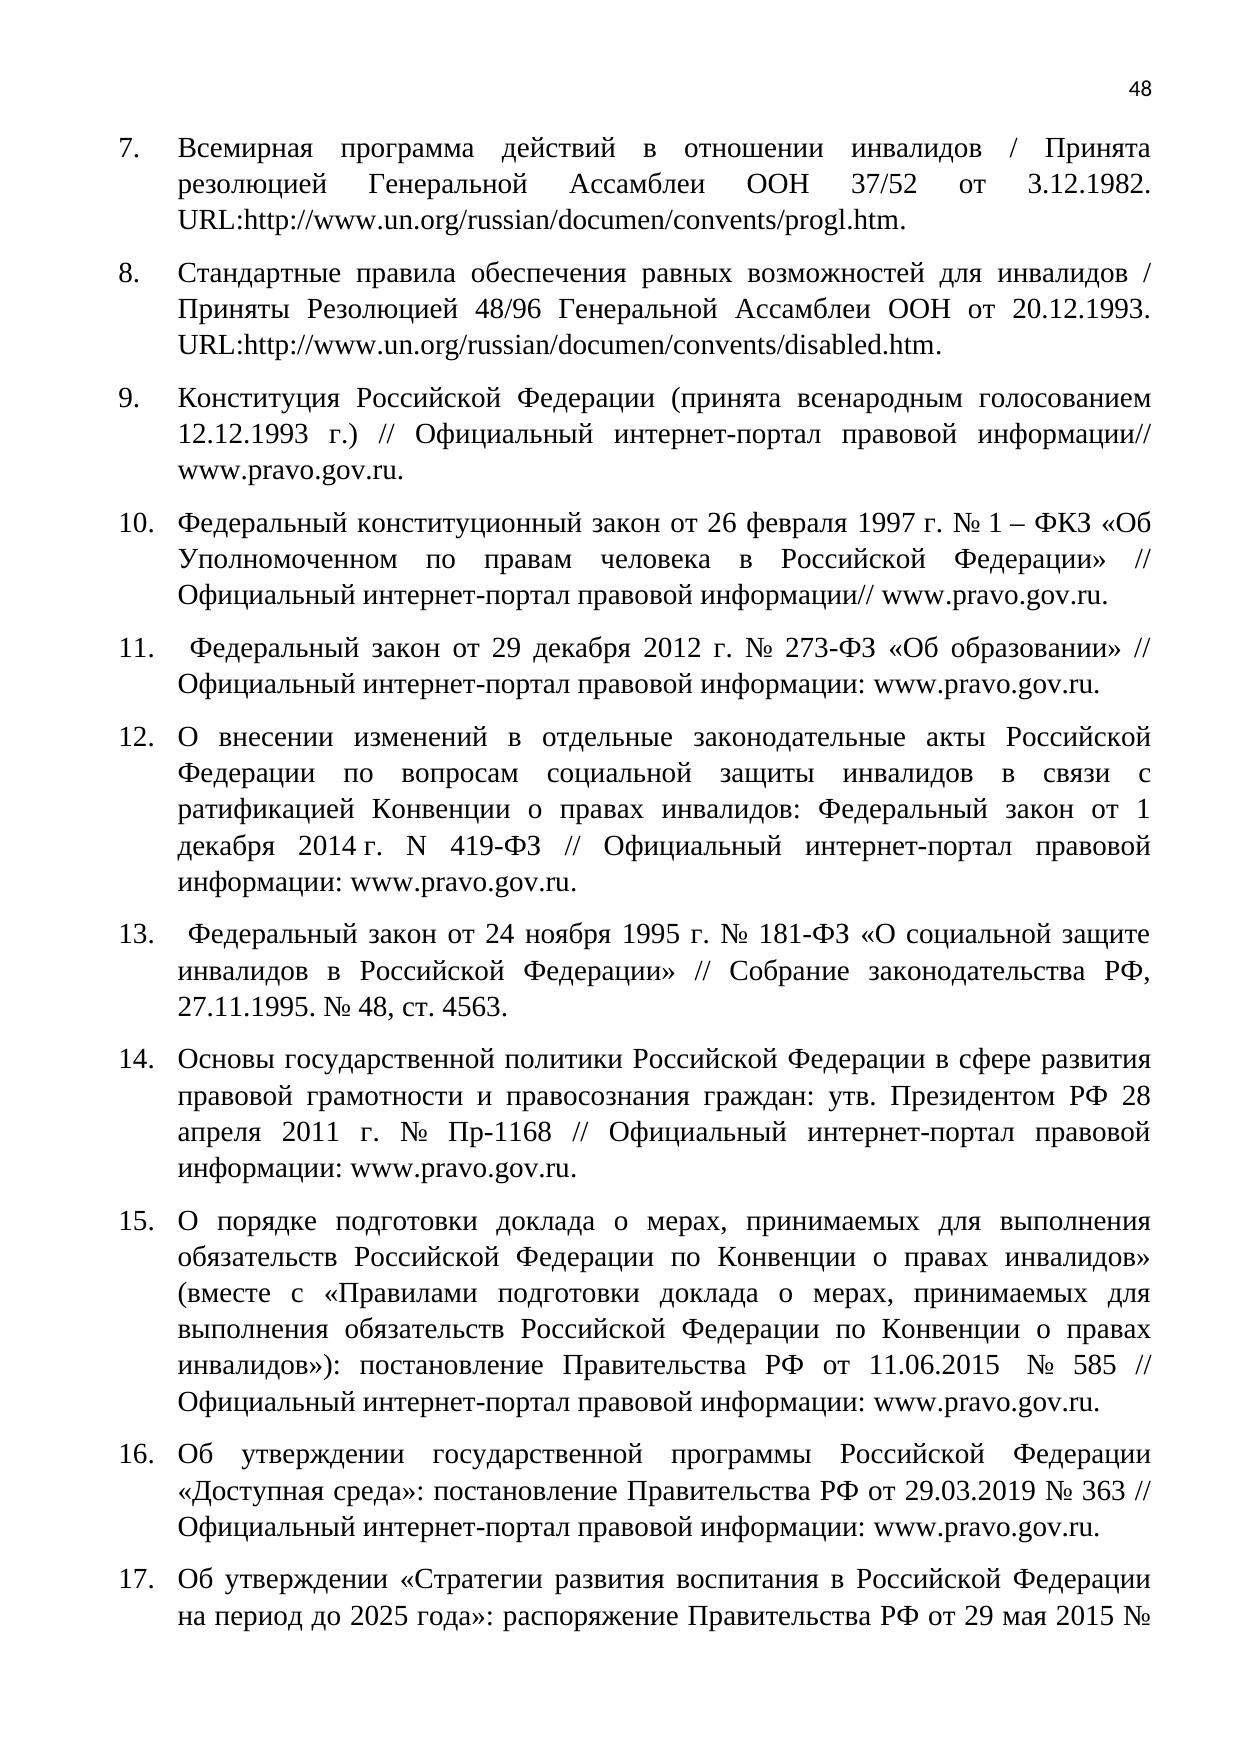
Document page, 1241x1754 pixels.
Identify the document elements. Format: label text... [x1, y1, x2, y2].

list Конституция Российской Федерации (принята всенародным голосованием 12.12.1993 г.) // Официальный интернет-портал правовой информации// www.pravo.gov.ru. [118, 380, 1152, 486]
list Об утверждении государственной программы Российской Федерации «Доступная среда»: постановление Правительства РФ от 29.03.2019 № 363 // Официальный интернет-портал правовой информации: www.pravo.gov.ru. [118, 1436, 1152, 1542]
list Всемирная программа действий в отношении инвалидов / Принята резолюцией Генеральной Ассамблеи ООН 37/52 от 3.12.1982. URL:http://www.un.org/russian/documen/convents/progl.htm. [118, 130, 1152, 236]
list Федеральный закон от 29 декабря 2012 г. № 273-ФЗ «Об образовании» // Официальный интернет-портал правовой информации: www.pravo.gov.ru. [118, 630, 1152, 700]
list Федеральный закон от 24 ноября 1995 г. № 181-ФЗ «О социальной защите инвалидов в Российской Федерации» // Собрание законодательства РФ, 27.11.1995. № 48, ст. 4563. [118, 917, 1152, 1022]
list О внесении изменений в отдельные законодательные акты Российской Федерации по вопросам социальной защиты инвалидов в связи с ратификацией Конвенции о правах инвалидов: Федеральный закон от 1 декабря 2014 г. N 419-ФЗ // Официальный интернет-портал правовой информации: www.pravo.gov.ru. [118, 719, 1152, 897]
list О порядке подготовки доклада о мерах, принимаемых для выполнения обязательств Российской Федерации по Конвенции о правах инвалидов» (вместе с «Правилами подготовки доклада о мерах, принимаемых для выполнения обязательств Российской Федерации по Конвенции о правах инвалидов»): постановление Правительства РФ от 11.06.2015 № 585 // Официальный интернет-портал правовой информации: www.pravo.gov.ru. [118, 1203, 1152, 1417]
list Федеральный конституционный закон от 26 февраля 1997 г. № 1 – ФКЗ «Об Уполномоченном по правам человека в Российской Федерации» // Официальный интернет-портал правовой информации// www.pravo.gov.ru. [118, 505, 1152, 611]
list Стандартные правила обеспечения равных возможностей для инвалидов / Приняты Резолюцией 48/96 Генеральной Ассамблеи ООН от 20.12.1993. URL:http://www.un.org/russian/documen/convents/disabled.htm. [118, 255, 1152, 361]
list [118, 1562, 1152, 1631]
list Основы государственной политики Российской Федерации в сфере развития правовой грамотности и правосознания граждан: утв. Президентом РФ 28 апреля 2011 г. № Пр-1168 // Официальный интернет-портал правовой информации: www.pravo.gov.ru. [118, 1042, 1152, 1184]
